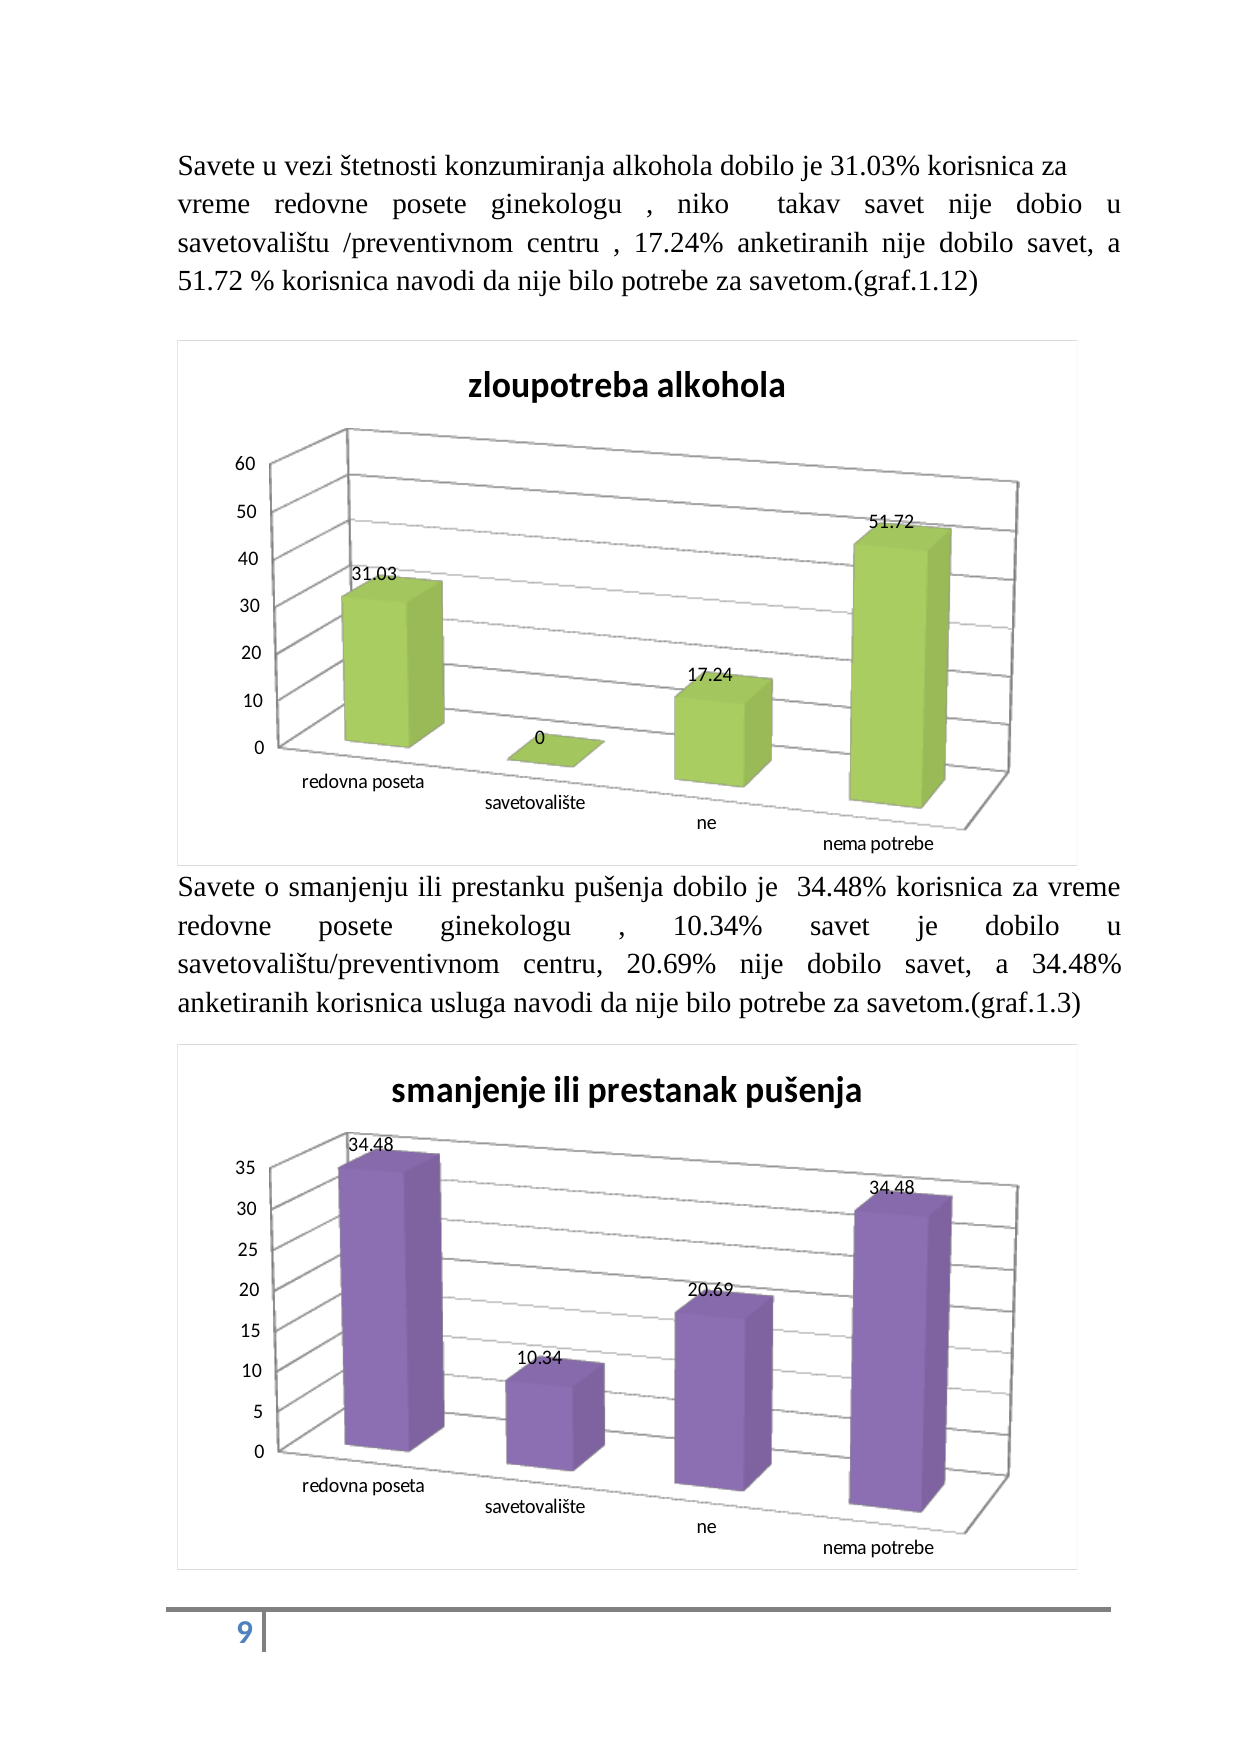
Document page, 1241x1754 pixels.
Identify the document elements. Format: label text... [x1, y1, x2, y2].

text vreme redovne posete ginekologu , niko takav savet nije dobio u savetovalištu /preventivnom centru , 17.24% anketiranih nije dobilo savet, a 51.72 % korisnica navodi da nije bilo potrebe za savetom.(graf.1.12) [177, 186, 1122, 297]
text Savete u vezi štetnosti konzumiranja alkohola dobilo je 31.03% korisnica za [177, 148, 1122, 181]
text Savete o smanjenju ili prestanku pušenja dobilo je 34.48% korisnica za vreme redovne posete ginekologu , 10.34% savet je dobilo u savetovalištu/preventivnom centru, 20.69% nije dobilo savet, a 34.48% anketiranih korisnica usluga navodi da nije bilo potrebe za savetom.(graf.1.3) [177, 869, 1122, 1019]
